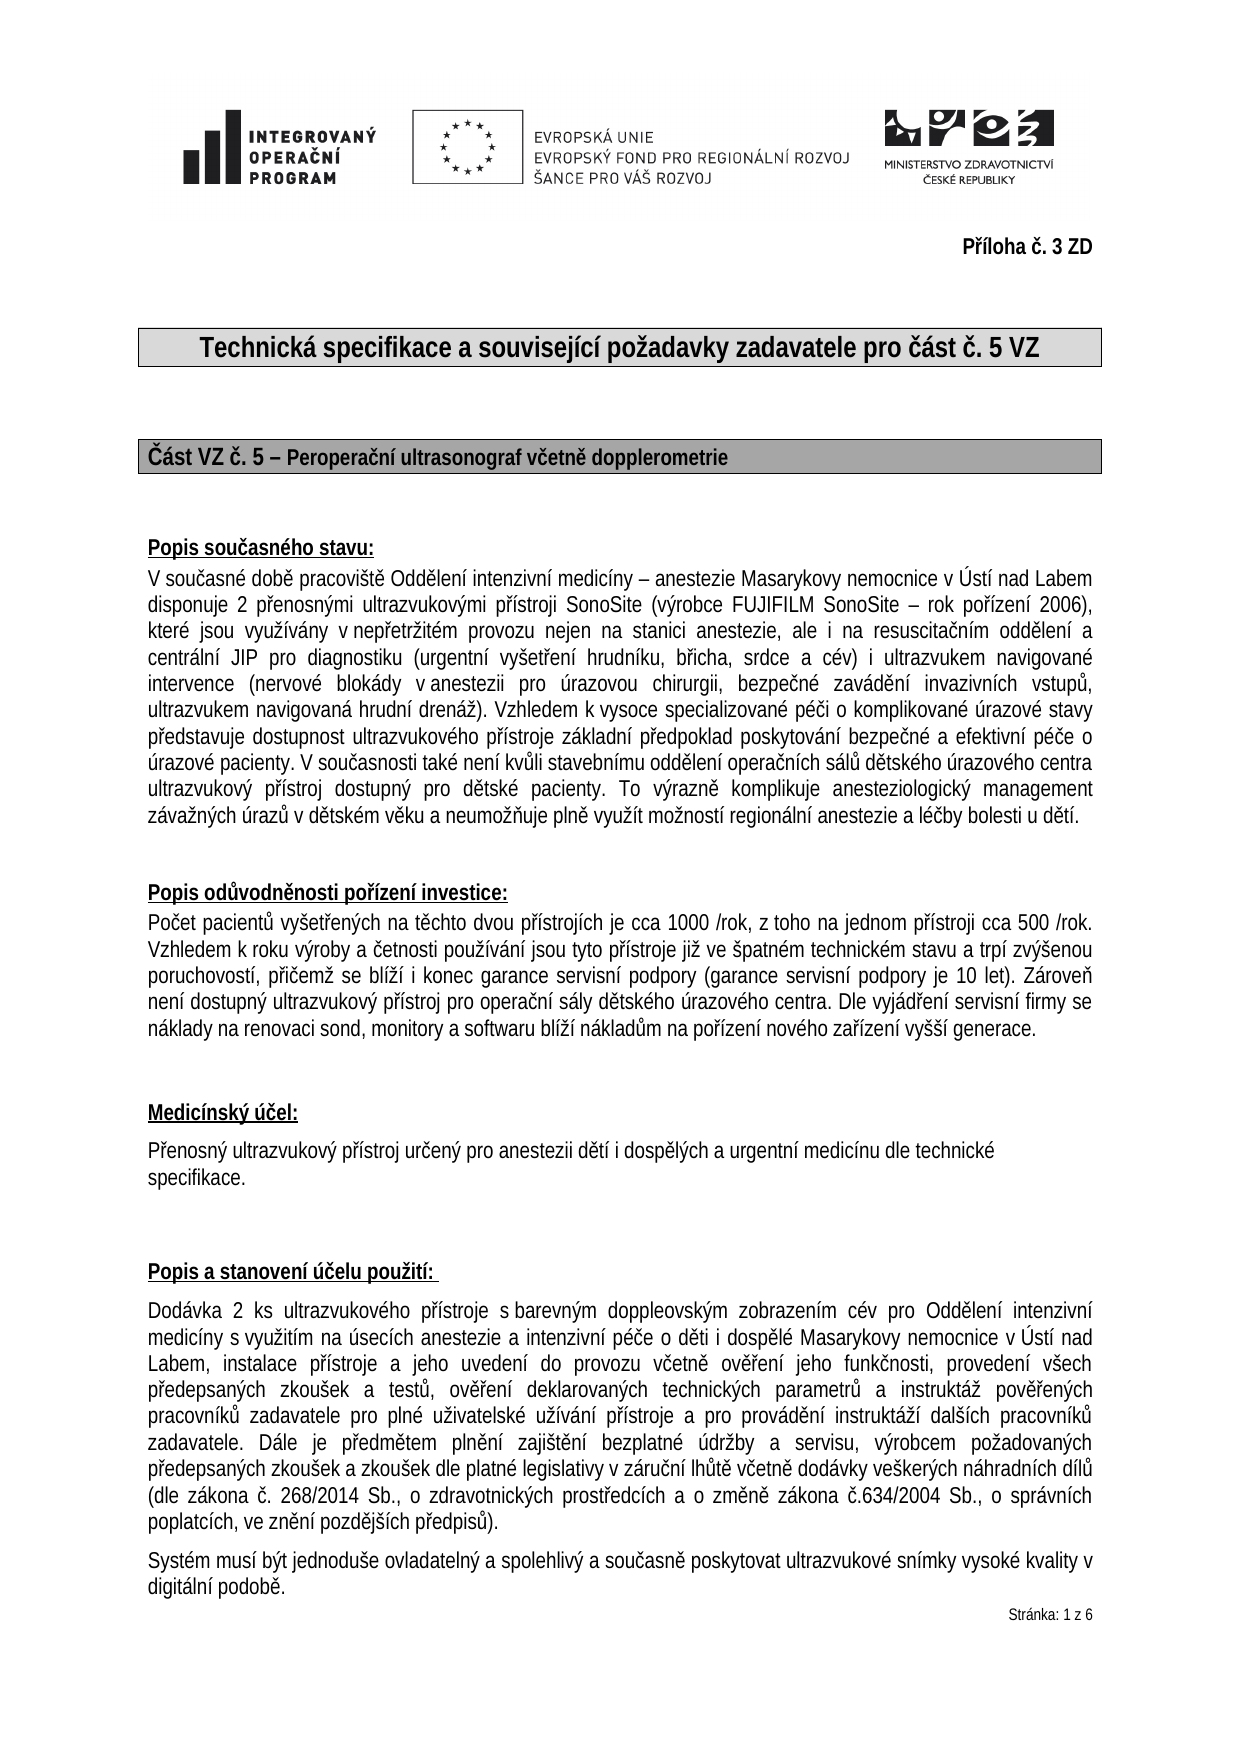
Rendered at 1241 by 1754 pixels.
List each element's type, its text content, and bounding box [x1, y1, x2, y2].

text Přenosný ultrazvukový přístroj určený pro anestezii dětí i dospělých a urgentní medicínu dle technické specifikace. [148, 1137, 1093, 1190]
text V současné době pracoviště Oddělení intenzivní medicíny – anestezie Masarykovy nemocnice v Ústí nad Labem disponuje 2 přenosnými ultrazvukovými přístroji SonoSite (výrobce FUJIFILM SonoSite – rok pořízení 2006), které jsou využívány v nepřetržitém provozu nejen na stanici anestezie, ale i na resuscitačním oddělení a centrální JIP pro diagnostiku (urgentní vyšetření hrudníku, břicha, srdce a cév) i ultrazvukem navigované intervence (nervové blokády v anestezii pro úrazovou chirurgii, bezpečné zavádění invazivních vstupů, ultrazvukem navigovaná hrudní drenáž). Vzhledem k vysoce specializované péči o komplikované úrazové stavy představuje dostupnost ultrazvukového přístroje základní předpoklad poskytování bezpečné a efektivní péče o úrazové pacienty. V současnosti také není kvůli stavebnímu oddělení operačních sálů dětského úrazového centra ultrazvukový přístroj dostupný pro dětské pacienty. To výrazně komplikuje anesteziologický management závažných úrazů v dětském věku a neumožňuje plně využít možností regionální anestezie a léčby bolesti u dětí. [148, 564, 1093, 828]
text Počet pacientů vyšetřených na těchto dvou přístrojích je cca 1000 /rok, z toho na jednom přístroji cca 500 /rok. Vzhledem k roku výroby a četnosti používání jsou tyto přístroje již ve špatném technickém stavu a trpí zvýšenou poruchovostí, přičemž se blíží i konec garance servisní podpory (garance servisní podpory je 10 let). Zároveň není dostupný ultrazvukový přístroj pro operační sály dětského úrazového centra. Dle vyjádření servisní firmy se náklady na renovaci sond, monitory a softwaru blíží nákladům na pořízení nového zařízení vyšší generace. [148, 909, 1093, 1041]
picture [147, 73, 1090, 221]
text Dodávka 2 ks ultrazvukového přístroje s barevným doppleovským zobrazením cév pro Oddělení intenzivní medicíny s využitím na úsecích anestezie a intenzivní péče o děti i dospělé Masarykovy nemocnice v Ústí nad Labem, instalace přístroje a jeho uvedení do provozu včetně ověření jeho funkčnosti, provedení všech předepsaných zkoušek a testů, ověření deklarovaných technických parametrů a instruktáž pověřených pracovníků zadavatele pro plné uživatelské užívání přístroje a pro provádění instruktáží dalších pracovníků zadavatele. Dále je předmětem plnění zajištění bezplatné údržby a servisu, výrobcem požadovaných předepsaných zkoušek a zkoušek dle platné legislativy v záruční lhůtě včetně dodávky veškerých náhradních dílů (dle zákona č. 268/2014 Sb., o zdravotnických prostředcích a o změně zákona č.634/2004 Sb., o správních poplatcích, ve znění pozdějších předpisů). [148, 1297, 1093, 1534]
subtitle Popis odůvodněnosti pořízení investice: [148, 879, 1093, 905]
text Popis a stanovení účelu použití: [148, 1258, 1093, 1284]
text Systém musí být jednoduše ovladatelný a spolehlivý a současně poskytovat ultrazvukové snímky vysoké kvality v digitální podobě. [148, 1547, 1093, 1599]
subtitle Popis současného stavu: [148, 534, 1093, 561]
text Příloha č. 3 ZD [148, 233, 1093, 259]
text Část VZ č. 5 – Peroperační ultrasonograf včetně dopplerometrie [139, 440, 1101, 473]
text Technická specifikace a související požadavky zadavatele pro část č. 5 VZ [139, 329, 1101, 366]
text Medicínský účel: [148, 1099, 1093, 1125]
